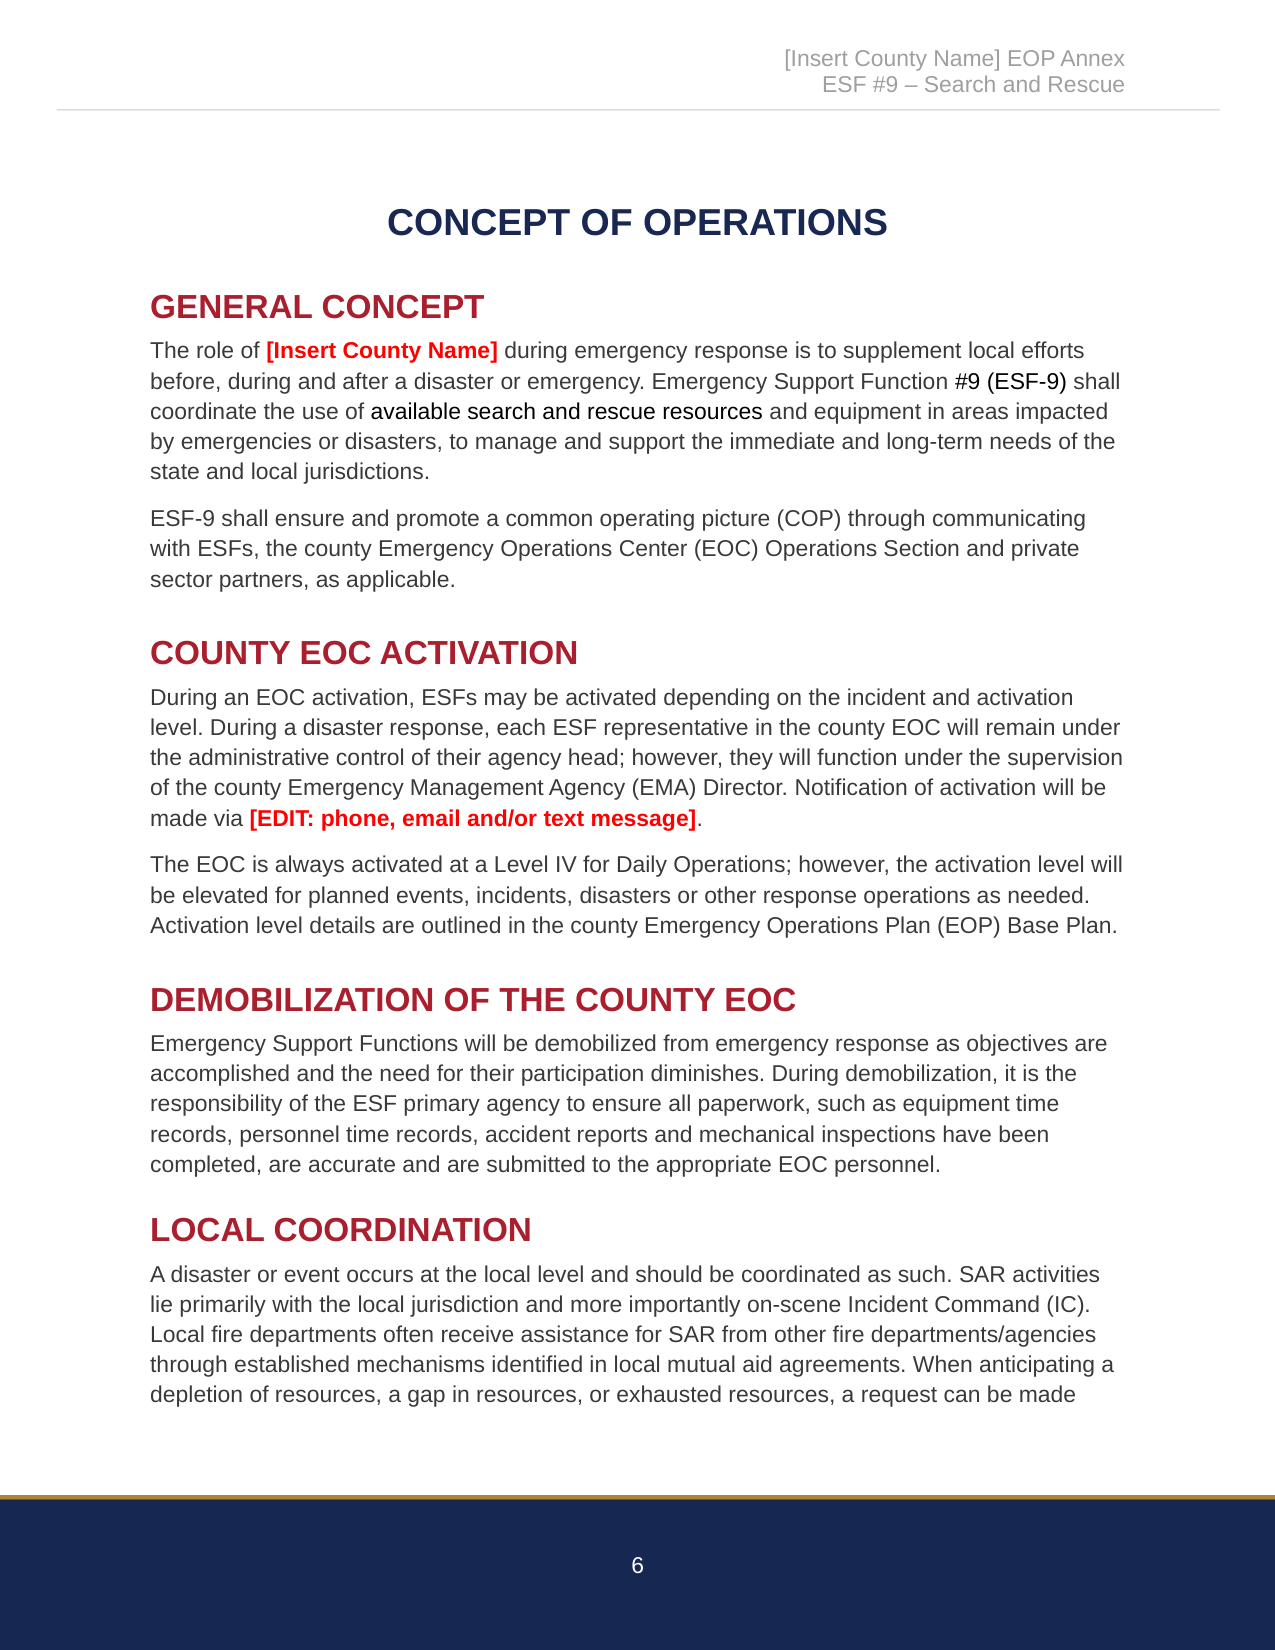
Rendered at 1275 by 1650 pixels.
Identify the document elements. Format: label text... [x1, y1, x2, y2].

text Emergency Support Functions will be demobilized from emergency response as objectives are accomplished and the need for their participation diminishes. During demobilization, it is the responsibility of the ESF primary agency to ensure all paperwork, such as equipment time records, personnel time records, accident reports and mechanical inspections have been completed, are accurate and are submitted to the appropriate EOC personnel. [150, 1030, 1125, 1177]
text The role of [Insert County Name] during emergency response is to supplement local efforts before, during and after a disaster or emergency. Emergency Support Function #9 (ESF-9) shall coordinate the use of available search and rescue resources and equipment in areas impacted by emergencies or disasters, to manage and support the immediate and long-term needs of the state and local jurisdictions. [150, 337, 1125, 485]
text LOCAL COORDINATION [150, 1210, 1125, 1249]
picture [0, 1495, 1275, 1650]
subtitle county eoc activation [150, 633, 1125, 672]
picture [0, 0, 1275, 149]
text ESF-9 shall ensure and promote a common operating picture (COP) through communicating with ESFs, the county Emergency Operations Center (EOC) Operations Section and private sector partners, as applicable. [150, 505, 1125, 592]
subtitle demobilization of the county eoc [150, 979, 1125, 1018]
subtitle GENERAL CONCEPT [150, 287, 1125, 326]
subtitle CONCEPT OF OPERATIONS [150, 200, 1125, 243]
text The EOC is always activated at a Level IV for Daily Operations; however, the activation level will be elevated for planned events, incidents, disasters or other response operations as needed. Activation level details are outlined in the county Emergency Operations Plan (EOP) Base Plan. [150, 851, 1125, 938]
text During an EOC activation, ESFs may be activated depending on the incident and activation level. During a disaster response, each ESF representative in the county EOC will remain under the administrative control of their agency head; however, they will function under the supervision of the county Emergency Management Agency (EMA) Director. Notification of activation will be made via [EDIT: phone, email and/or text message]. [150, 684, 1125, 831]
